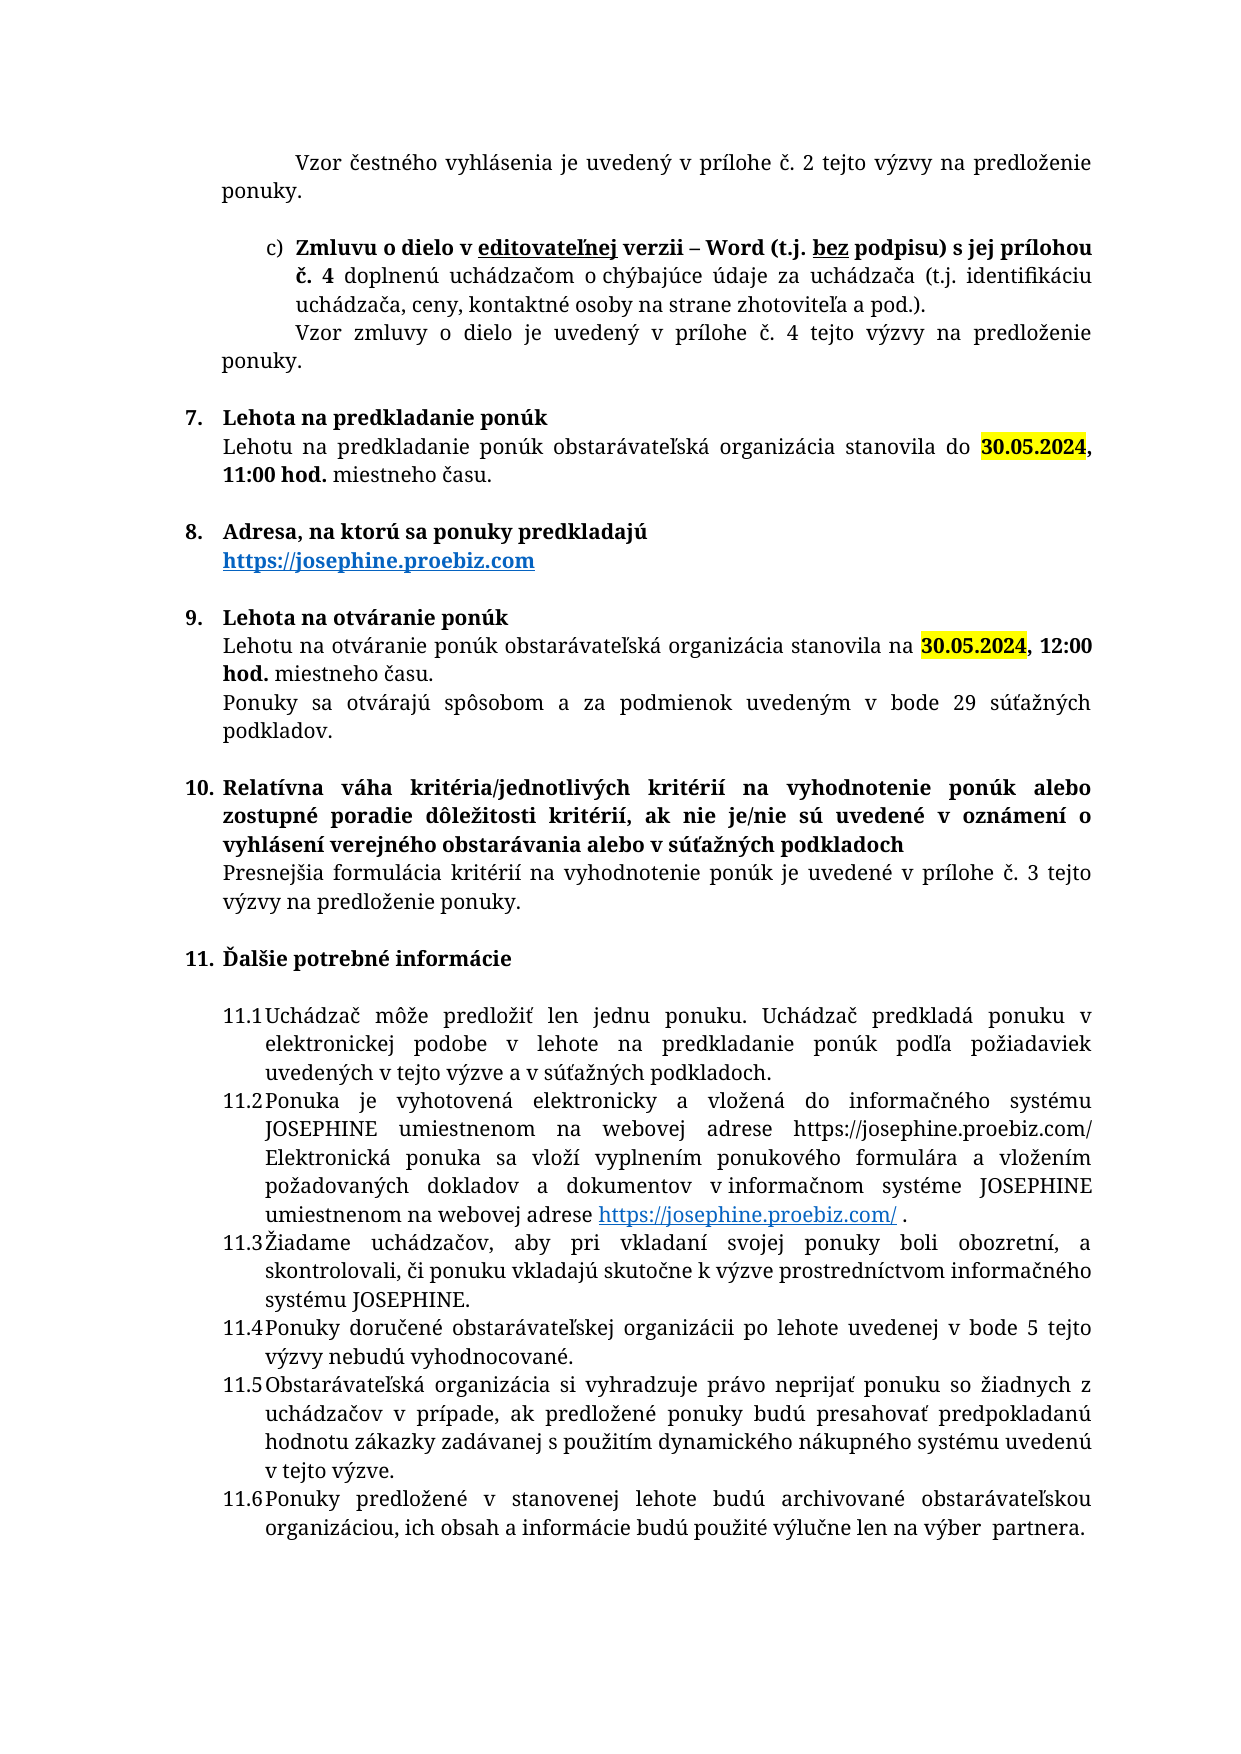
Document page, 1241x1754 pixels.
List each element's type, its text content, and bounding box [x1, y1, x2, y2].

list Relatívna váha kritéria/jednotlivých kritérií na vyhodnotenie ponúk alebo zostupné poradie dôležitosti kritérií, ak nie je/nie sú uvedené v oznámení o vyhlásení verejného obstarávania alebo v súťažných podkladoch [185, 773, 1093, 858]
list Zmluvu o dielo v editovateľnej verzii – Word (t.j. bez podpisu) s jej prílohou č. 4 doplnenú uchádzačom o chýbajúce údaje za uchádzača (t.j. identifikáciu uchádzača, ceny, kontaktné osoby na strane zhotoviteľa a pod.). [266, 233, 1093, 318]
text Vzor čestného vyhlásenia je uvedený v prílohe č. 2 tejto výzvy na predloženie ponuky. [221, 148, 1093, 204]
list https://josephine.proebiz.com [223, 546, 1093, 574]
list Lehotu na otváranie ponúk obstarávateľská organizácia stanovila na 30.05.2024, 12:00 hod. miestneho času. [223, 631, 1093, 688]
list Uchádzač môže predložiť len jednu ponuku. Uchádzač predkladá ponuku v elektronickej podobe v lehote na predkladanie ponúk podľa požiadaviek uvedených v tejto výzve a v súťažných podkladoch. [223, 1001, 1093, 1086]
list Ponuky doručené obstarávateľskej organizácii po lehote uvedenej v bode 5 tejto výzvy nebudú vyhodnocované. [223, 1313, 1093, 1370]
list Žiadame uchádzačov, aby pri vkladaní svojej ponuky boli obozretní, a skontrolovali, či ponuku vkladajú skutočne k výzve prostredníctvom informačného systému Josephine. [223, 1228, 1093, 1313]
list Presnejšia formulácia kritérií na vyhodnotenie ponúk je uvedené v prílohe č. 3 tejto výzvy na predloženie ponuky. [223, 858, 1093, 915]
list Lehota na otváranie ponúk [185, 603, 1093, 631]
list Lehotu na predkladanie ponúk obstarávateľská organizácia stanovila do 30.05.2024, 11:00 hod. miestneho času. [223, 432, 1093, 489]
list Lehota na predkladanie ponúk [185, 403, 1093, 432]
list Ponuky sa otvárajú spôsobom a za podmienok uvedeným v bode 29 súťažných podkladov. [223, 688, 1093, 745]
list Adresa, na ktorú sa ponuky predkladajú [185, 517, 1093, 546]
list Ďalšie potrebné informácie [185, 944, 1093, 972]
list Obstarávateľská organizácia si vyhradzuje právo neprijať ponuku so žiadnych z uchádzačov v prípade, ak predložené ponuky budú presahovať predpokladanú hodnotu zákazky zadávanej s použitím dynamického nákupného systému uvedenú v tejto výzve. [223, 1370, 1093, 1484]
list Ponuka je vyhotovená elektronicky a vložená do informačného systému JOSEPHINE umiestnenom na webovej adrese https://josephine.proebiz.com/ Elektronická ponuka sa vloží vyplnením ponukového formulára a vložením požadovaných dokladov a dokumentov v informačnom systéme JOSEPHINE umiestnenom na webovej adrese https://josephine.proebiz.com/ . [223, 1086, 1093, 1228]
text Vzor zmluvy o dielo je uvedený v prílohe č. 4 tejto výzvy na predloženie ponuky. [221, 318, 1093, 375]
list Ponuky predložené v stanovenej lehote budú archivované obstarávateľskou organizáciou, ich obsah a informácie budú použité výlučne len na výber partnera. [223, 1484, 1093, 1541]
